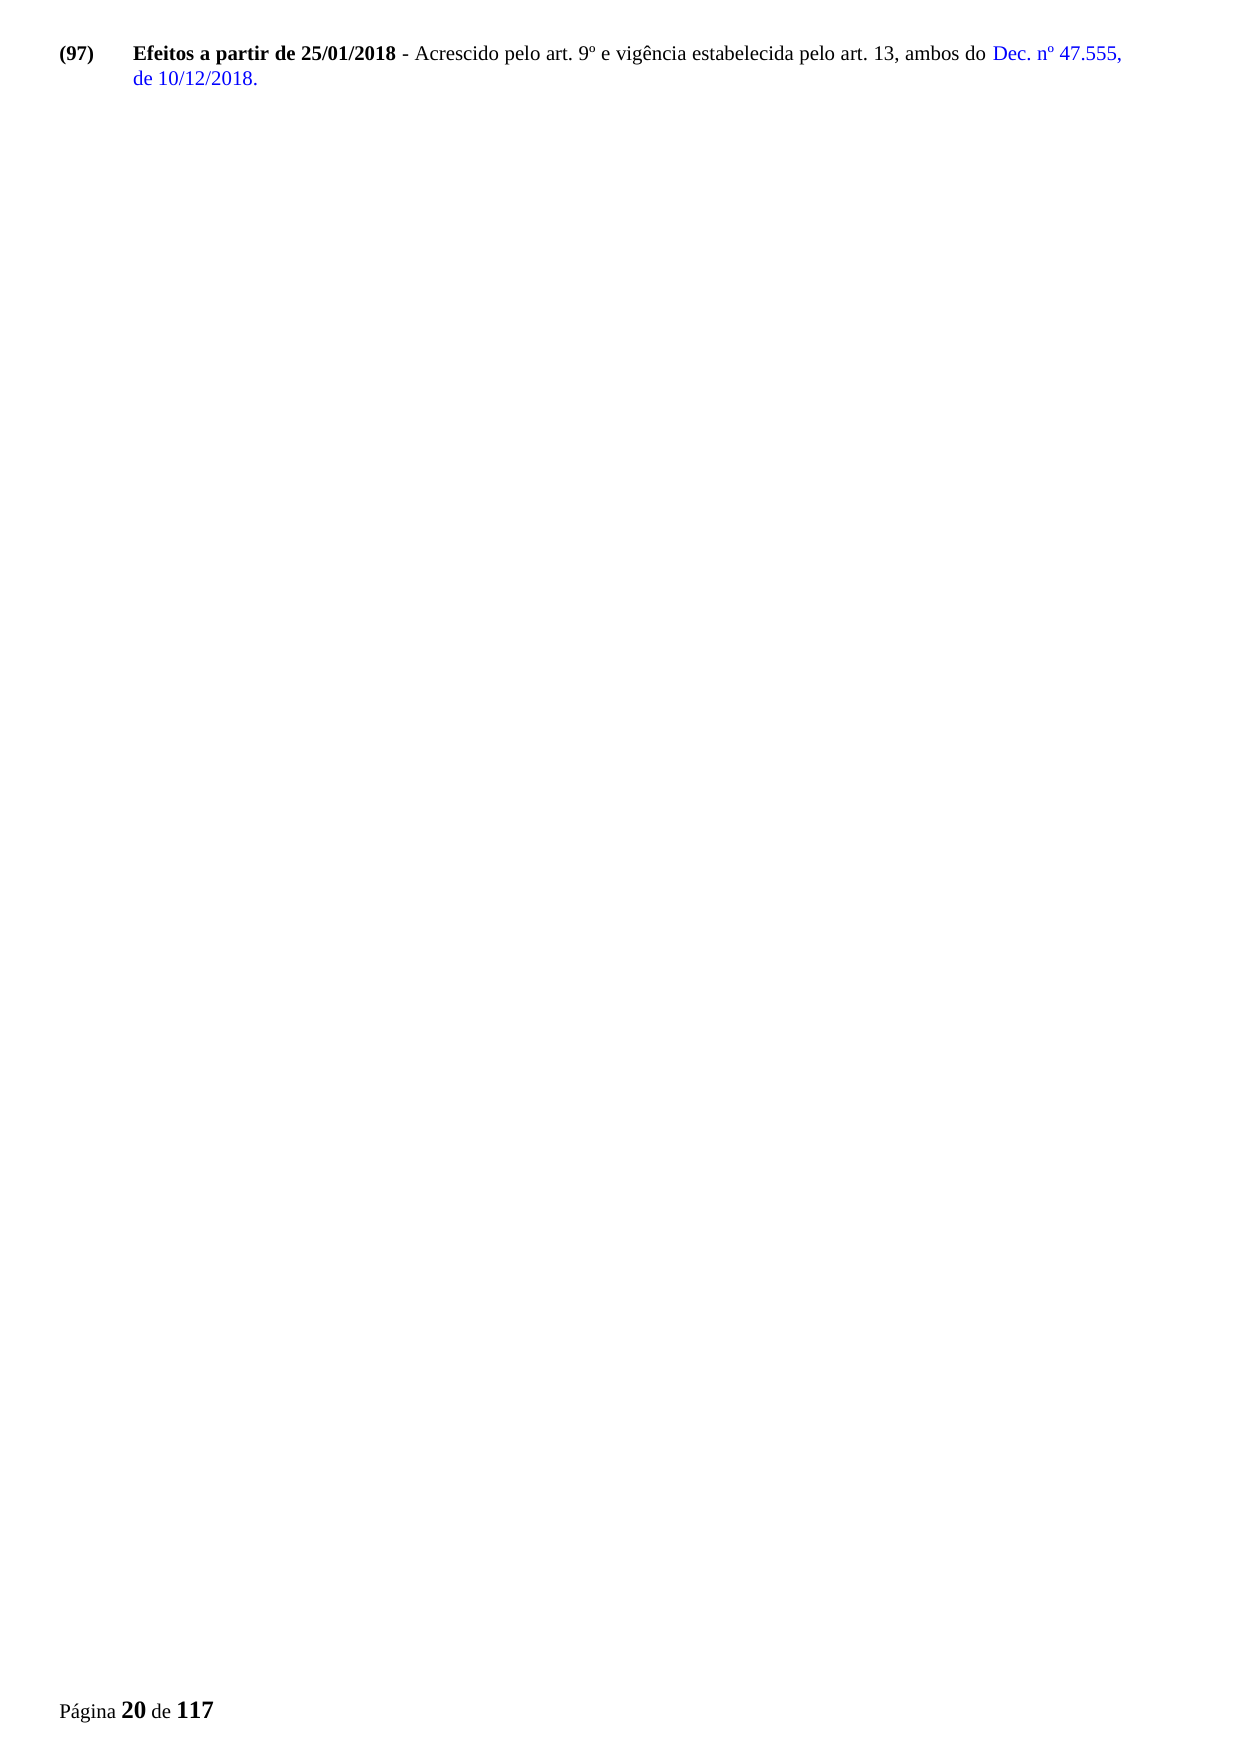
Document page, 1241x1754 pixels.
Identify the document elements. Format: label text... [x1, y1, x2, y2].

text (97) Efeitos a partir de 25/01/2018 - Acrescido pelo art. 9º e vigência estabelecida pelo art. 13, ambos do Dec. nº 47.555, de 10/12/2018. [59, 41, 1122, 89]
